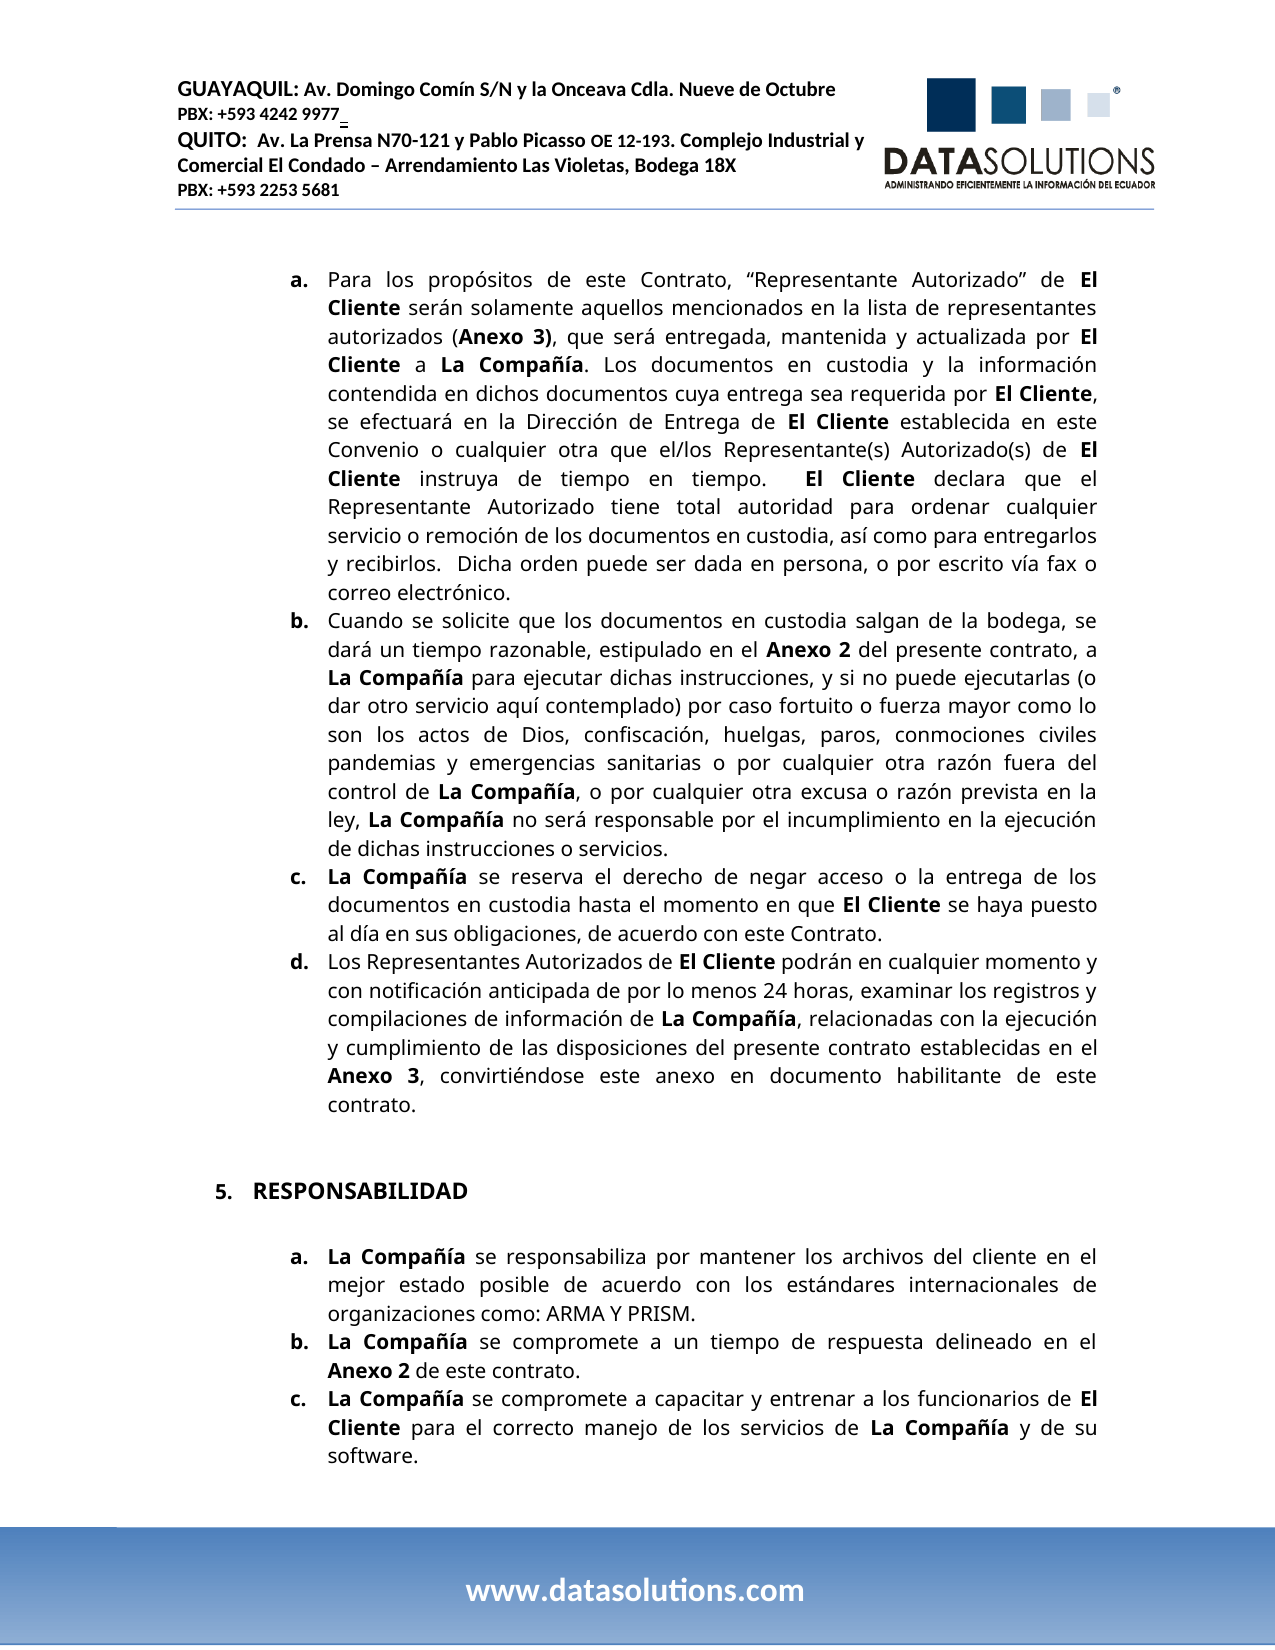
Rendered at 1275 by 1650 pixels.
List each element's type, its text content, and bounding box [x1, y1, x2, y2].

list Los Representantes Autorizados de El Cliente podrán en cualquier momento y con notificación anticipada de por lo menos 24 horas, examinar los registros y compilaciones de información de La Compañía, relacionadas con la ejecución y cumplimiento de las disposiciones del presente contrato establecidas en el Anexo 3, convirtiéndose este anexo en documento habilitante de este contrato. [290, 947, 1098, 1118]
picture [882, 73, 1157, 193]
list RESPONSABILIDAD [215, 1175, 1098, 1206]
list La Compañía se compromete a capacitar y entrenar a los funcionarios de El Cliente para el correcto manejo de los servicios de La Compañía y de su software. [290, 1384, 1098, 1469]
list Cuando se solicite que los documentos en custodia salgan de la bodega, se dará un tiempo razonable, estipulado en el Anexo 2 del presente contrato, a La Compañía para ejecutar dichas instrucciones, y si no puede ejecutarlas (o dar otro servicio aquí contemplado) por caso fortuito o fuerza mayor como lo son los actos de Dios, confiscación, huelgas, paros, conmociones civiles pandemias y emergencias sanitarias o por cualquier otra razón fuera del control de La Compañía, o por cualquier otra excusa o razón prevista en la ley, La Compañía no será responsable por el incumplimiento en la ejecución de dichas instrucciones o servicios. [290, 606, 1098, 862]
list La Compañía se reserva el derecho de negar acceso o la entrega de los documentos en custodia hasta el momento en que El Cliente se haya puesto al día en sus obligaciones, de acuerdo con este Contrato. [290, 862, 1098, 947]
list La Compañía se responsabiliza por mantener los archivos del cliente en el mejor estado posible de acuerdo con los estándares internacionales de organizaciones como: ARMA Y PRISM. [290, 1242, 1098, 1327]
list La Compañía se compromete a un tiempo de respuesta delineado en el Anexo 2 de este contrato. [290, 1327, 1098, 1384]
list Para los propósitos de este Contrato, “Representante Autorizado” de El Cliente serán solamente aquellos mencionados en la lista de representantes autorizados (Anexo 3), que será entregada, mantenida y actualizada por El Cliente a La Compañía. Los documentos en custodia y la información contendida en dichos documentos cuya entrega sea requerida por El Cliente, se efectuará en la Dirección de Entrega de El Cliente establecida en este Convenio o cualquier otra que el/los Representante(s) Autorizado(s) de El Cliente instruya de tiempo en tiempo. El Cliente declara que el Representante Autorizado tiene total autoridad para ordenar cualquier servicio o remoción de los documentos en custodia, así como para entregarlos y recibirlos. Dicha orden puede ser dada en persona, o por escrito vía fax o correo electrónico. [290, 265, 1098, 606]
